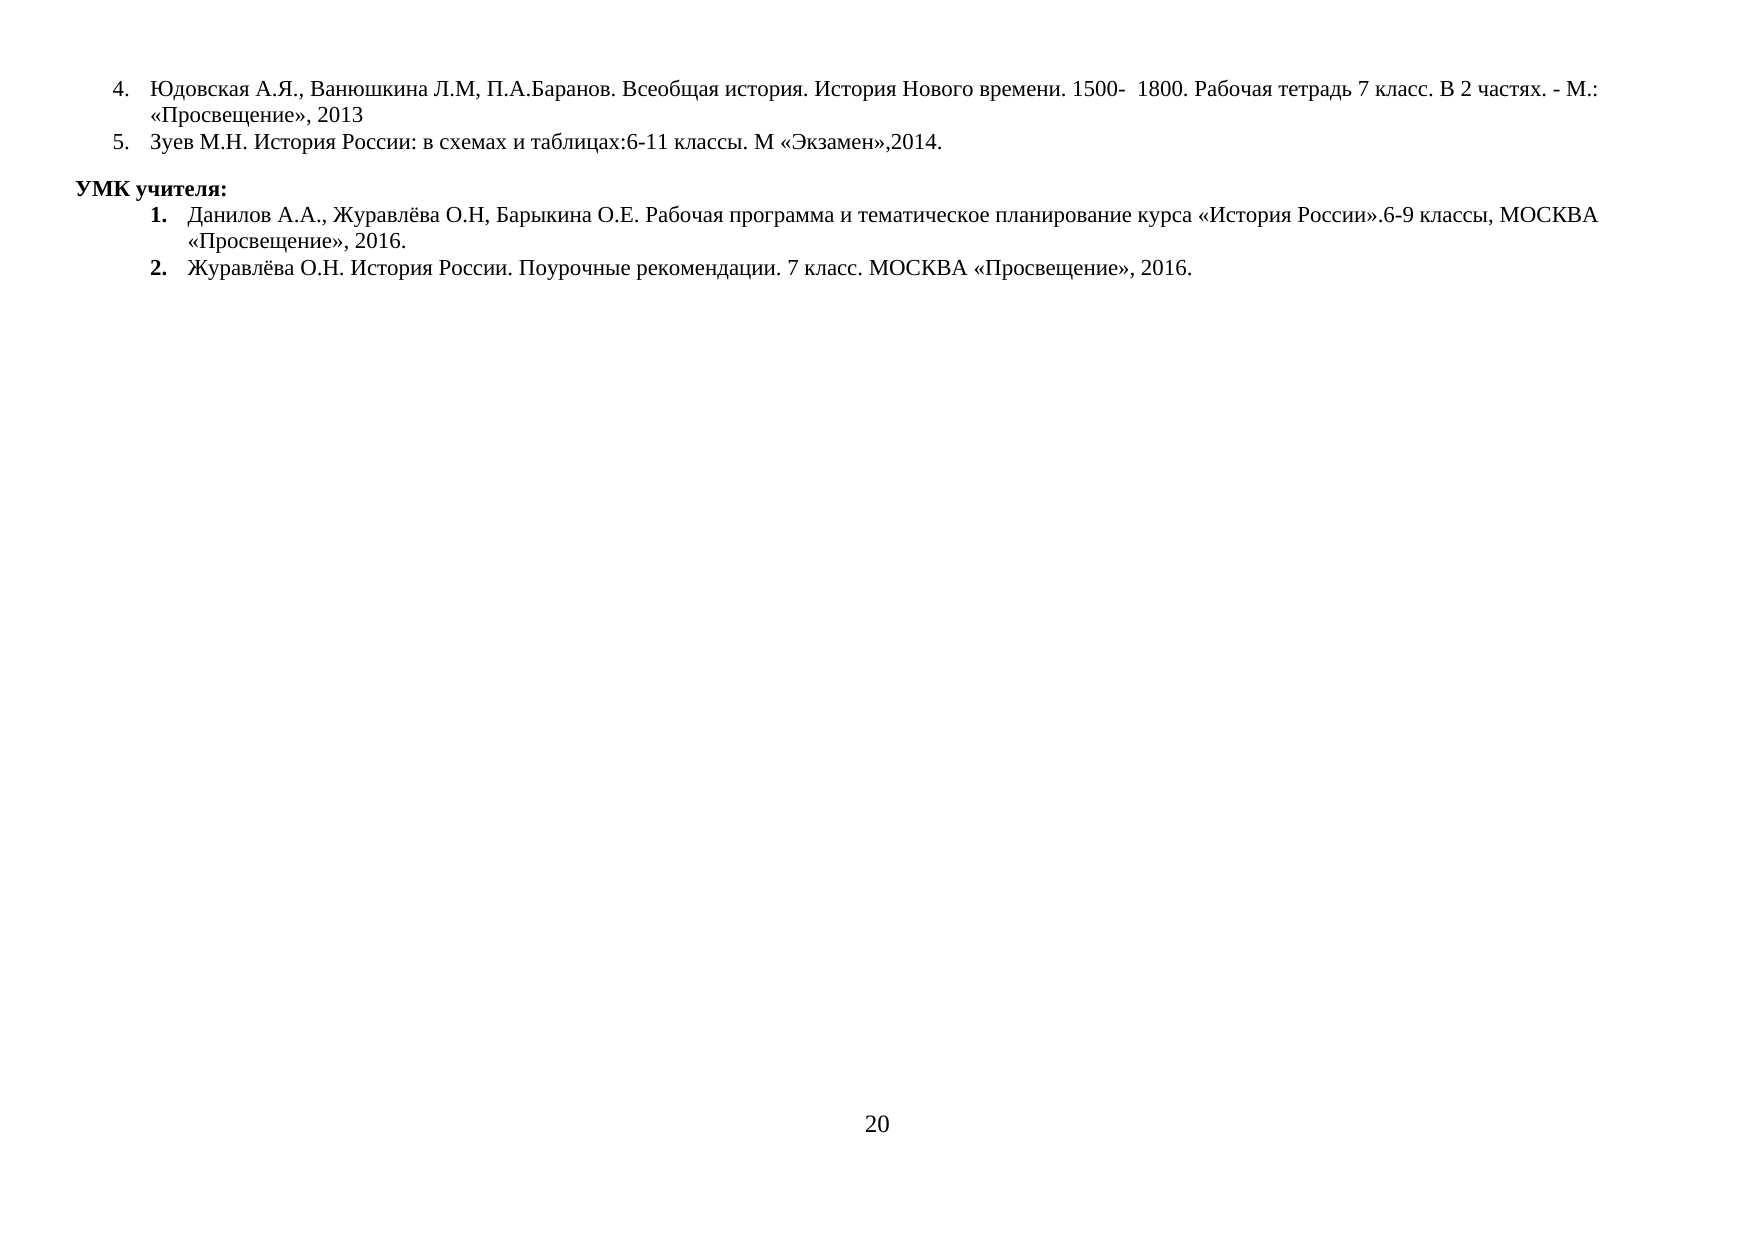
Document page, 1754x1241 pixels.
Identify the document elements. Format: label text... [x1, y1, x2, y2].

list Зуев М.Н. История России: в схемах и таблицах:6-11 классы. М «Экзамен»,2014. [112, 128, 1679, 154]
list Данилов А.А., Журавлёва О.Н, Барыкина О.Е. Рабочая программа и тематическое планирование курса «История России».6-9 классы, МОСКВА «Просвещение», 2016. [150, 201, 1679, 254]
list Юдовская А.Я., Ванюшкина Л.М, П.А.Баранов. Всеобщая история. История Нового времени. 1500- 1800. Рабочая тетрадь 7 класс. В 2 частях. - М.: «Просвещение», 2013 [112, 75, 1679, 128]
list Журавлёва О.Н. История России. Поурочные рекомендации. 7 класс. МОСКВА «Просвещение», 2016. [150, 254, 1679, 280]
text УМК учителя: [75, 175, 1679, 201]
